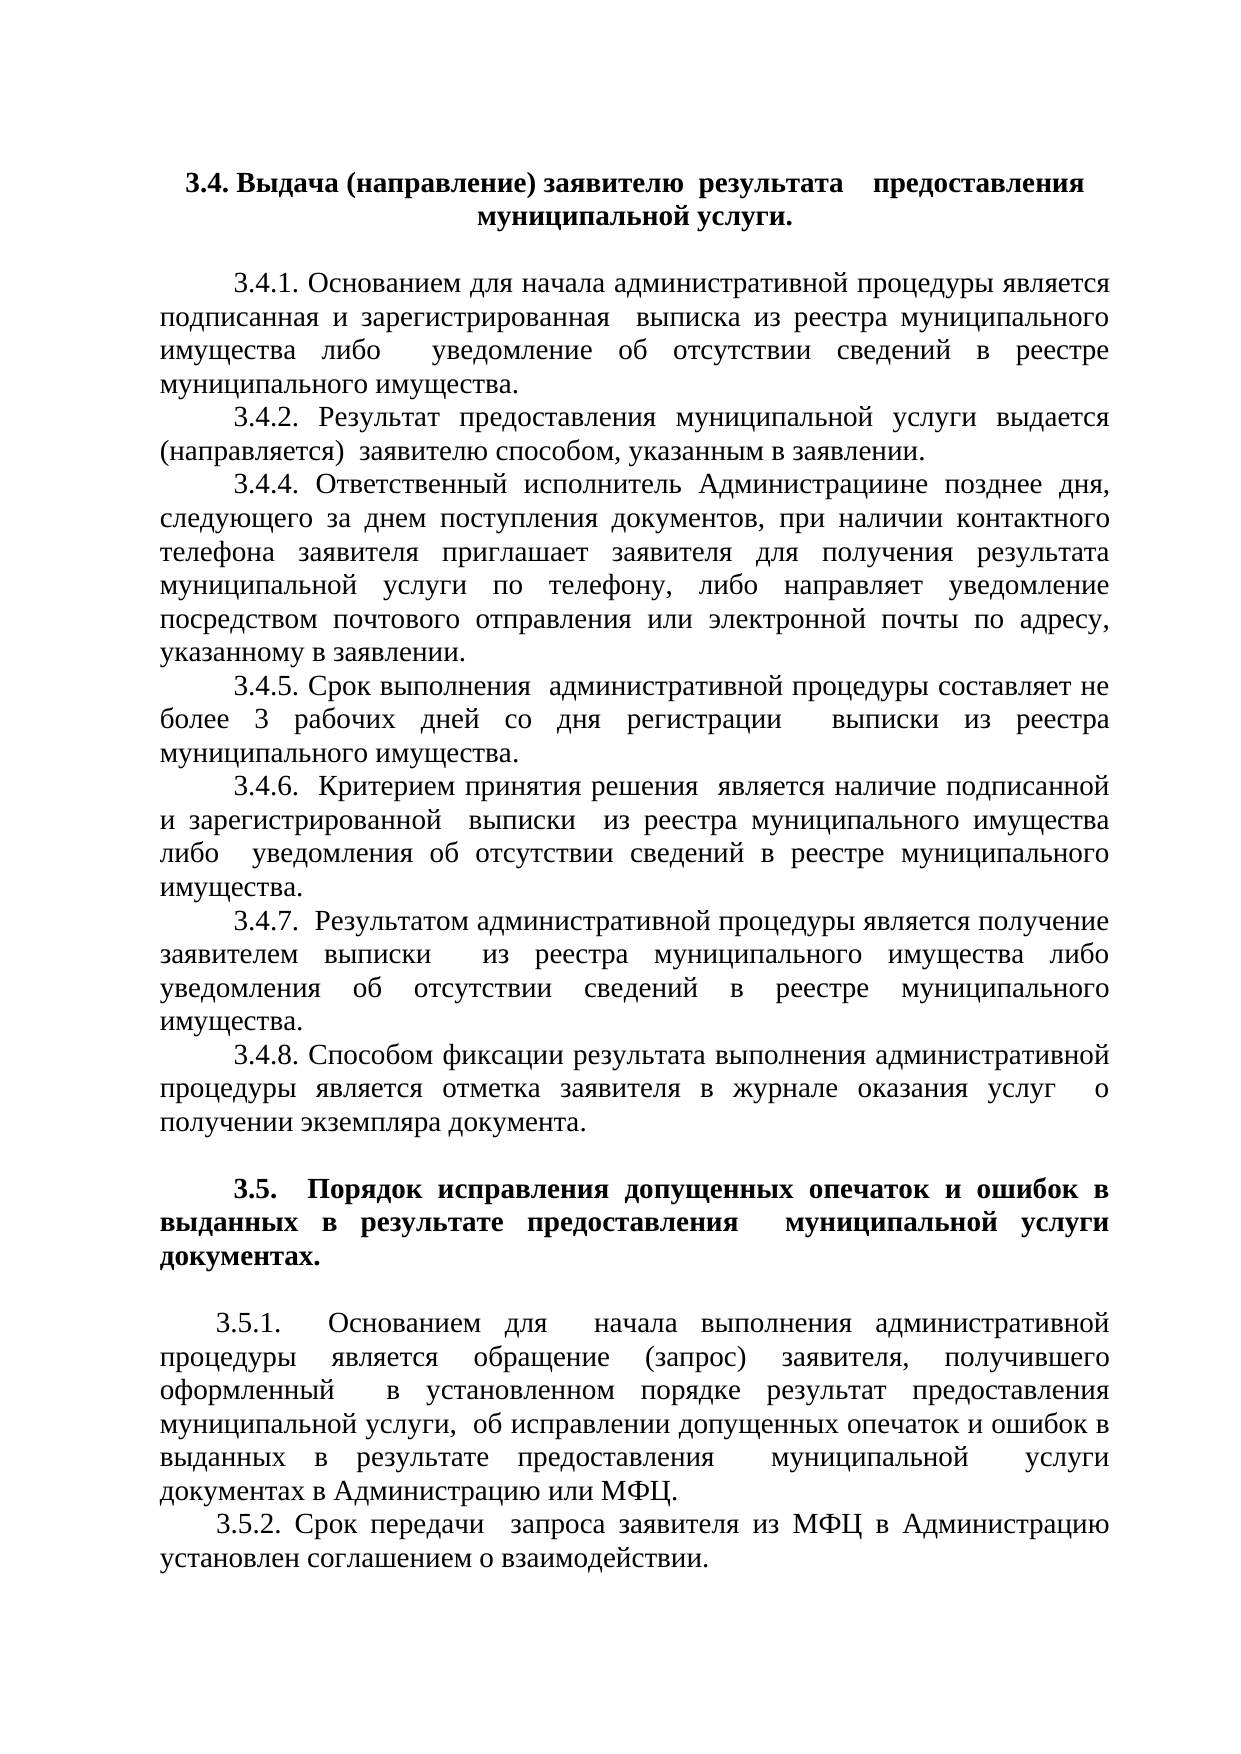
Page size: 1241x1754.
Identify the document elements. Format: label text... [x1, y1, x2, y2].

text 3.4.1. Основанием для начала административной процедуры является подписанная и зарегистрированная выписка из реестра муниципального имущества либо уведомление об отсутствии сведений в реестре муниципального имущества. [159, 265, 1110, 399]
text 3.5. Порядок исправления допущенных опечаток и ошибок в выданных в результате предоставления муниципальной услуги документах. [159, 1171, 1110, 1272]
text 3.4.2. Результат предоставления муниципальной услуги выдается (направляется) заявителю способом, указанным в заявлении. [159, 399, 1110, 467]
text 3.5.1. Основанием для начала выполнения административной процедуры является обращение (запрос) заявителя, получившего оформленный в установленном порядке результат предоставления муниципальной услуги, об исправлении допущенных опечаток и ошибок в выданных в результате предоставления муниципальной услуги документах в Администрацию или МФЦ. [159, 1305, 1110, 1506]
text 3.4.8. Способом фиксации результата выполнения административной процедуры является отметка заявителя в журнале оказания услуг о получении экземпляра документа. [159, 1037, 1110, 1137]
text 3.4. Выдача (направление) заявителю результата предоставления муниципальной услуги. [159, 165, 1110, 232]
text 3.4.7. Результатом административной процедуры является получение заявителем выписки из реестра муниципального имущества либо уведомления об отсутствии сведений в реестре муниципального имущества. [159, 903, 1110, 1037]
text 3.4.6. Критерием принятия решения является наличие подписанной и зарегистрированной выписки из реестра муниципального имущества либо уведомления об отсутствии сведений в реестре муниципального имущества. [159, 768, 1110, 903]
text 3.4.5. Срок выполнения административной процедуры составляет не более 3 рабочих дней со дня регистрации выписки из реестра муниципального имущества. [159, 668, 1110, 768]
text 3.4.4. Ответственный исполнитель Администрациине позднее дня, следующего за днем поступления документов, при наличии контактного телефона заявителя приглашает заявителя для получения результата муниципальной услуги по телефону, либо направляет уведомление посредством почтового отправления или электронной почты по адресу, указанному в заявлении. [159, 467, 1110, 668]
text 3.5.2. Срок передачи запроса заявителя из МФЦ в Администрацию установлен соглашением о взаимодействии. [159, 1506, 1110, 1573]
